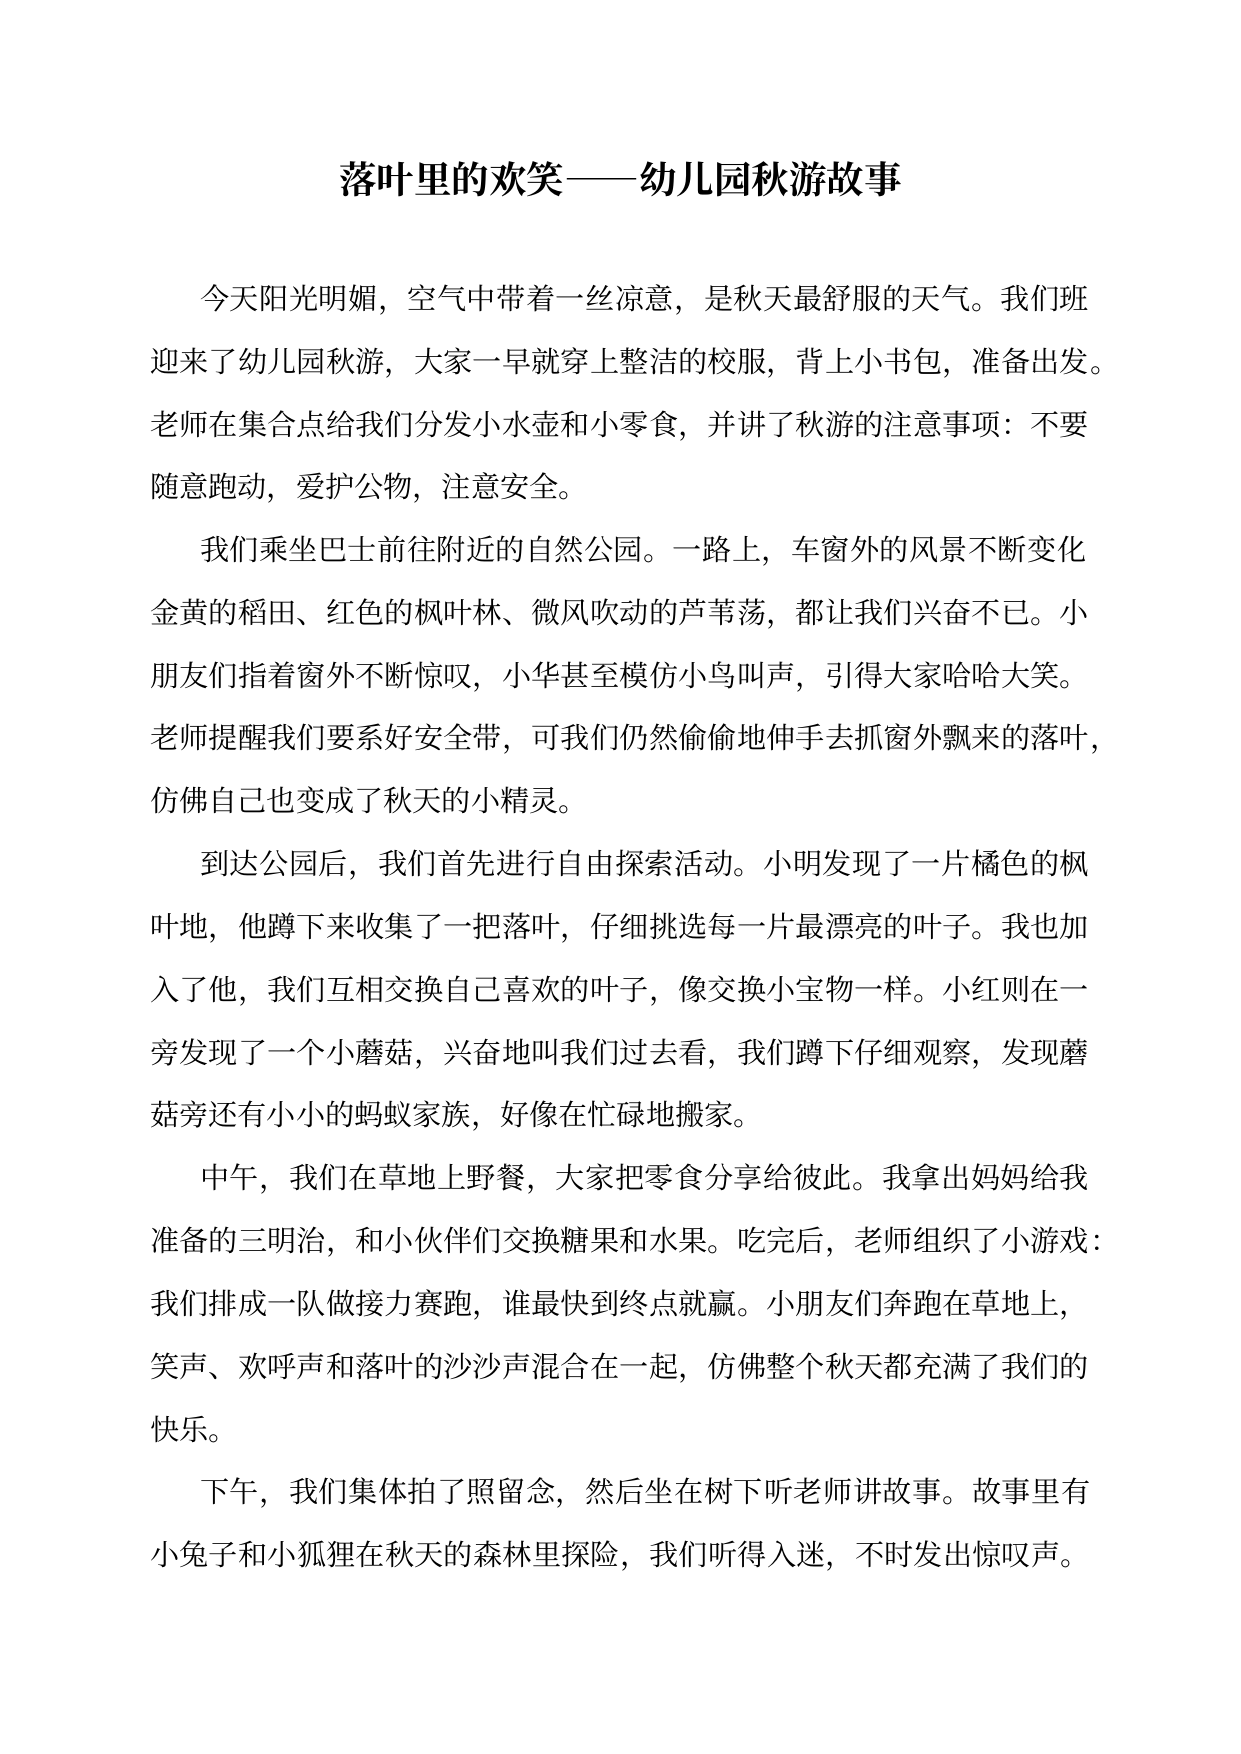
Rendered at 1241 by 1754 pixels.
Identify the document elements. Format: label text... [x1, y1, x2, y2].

text 到达公园后，我们首先进行自由探索活动。小明发现了一片橘色的枫叶地，他蹲下来收集了一把落叶，仔细挑选每一片最漂亮的叶子。我也加入了他，我们互相交换自己喜欢的叶子，像交换小宝物一样。小红则在一旁发现了一个小蘑菇，兴奋地叫我们过去看，我们蹲下仔细观察，发现蘑菇旁还有小小的蚂蚁家族，好像在忙碌地搬家。 [150, 841, 1090, 1134]
text 中午，我们在草地上野餐，大家把零食分享给彼此。我拿出妈妈给我准备的三明治，和小伙伴们交换糖果和水果。吃完后，老师组织了小游戏：我们排成一队做接力赛跑，谁最快到终点就赢。小朋友们奔跑在草地上，笑声、欢呼声和落叶的沙沙声混合在一起，仿佛整个秋天都充满了我们的快乐。 [150, 1155, 1090, 1448]
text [150, 1469, 1090, 1574]
text 今天阳光明媚，空气中带着一丝凉意，是秋天最舒服的天气。我们班迎来了幼儿园秋游，大家一早就穿上整洁的校服，背上小书包，准备出发。老师在集合点给我们分发小水壶和小零食，并讲了秋游的注意事项：不要随意跑动，爱护公物，注意安全。 [150, 276, 1090, 506]
subtitle 落叶里的欢笑——幼儿园秋游故事 [150, 150, 1090, 204]
text 我们乘坐巴士前往附近的自然公园。一路上，车窗外的风景不断变化，金黄的稻田、红色的枫叶林、微风吹动的芦苇荡，都让我们兴奋不已。小朋友们指着窗外不断惊叹，小华甚至模仿小鸟叫声，引得大家哈哈大笑。老师提醒我们要系好安全带，可我们仍然偷偷地伸手去抓窗外飘来的落叶，仿佛自己也变成了秋天的小精灵。 [150, 527, 1090, 820]
